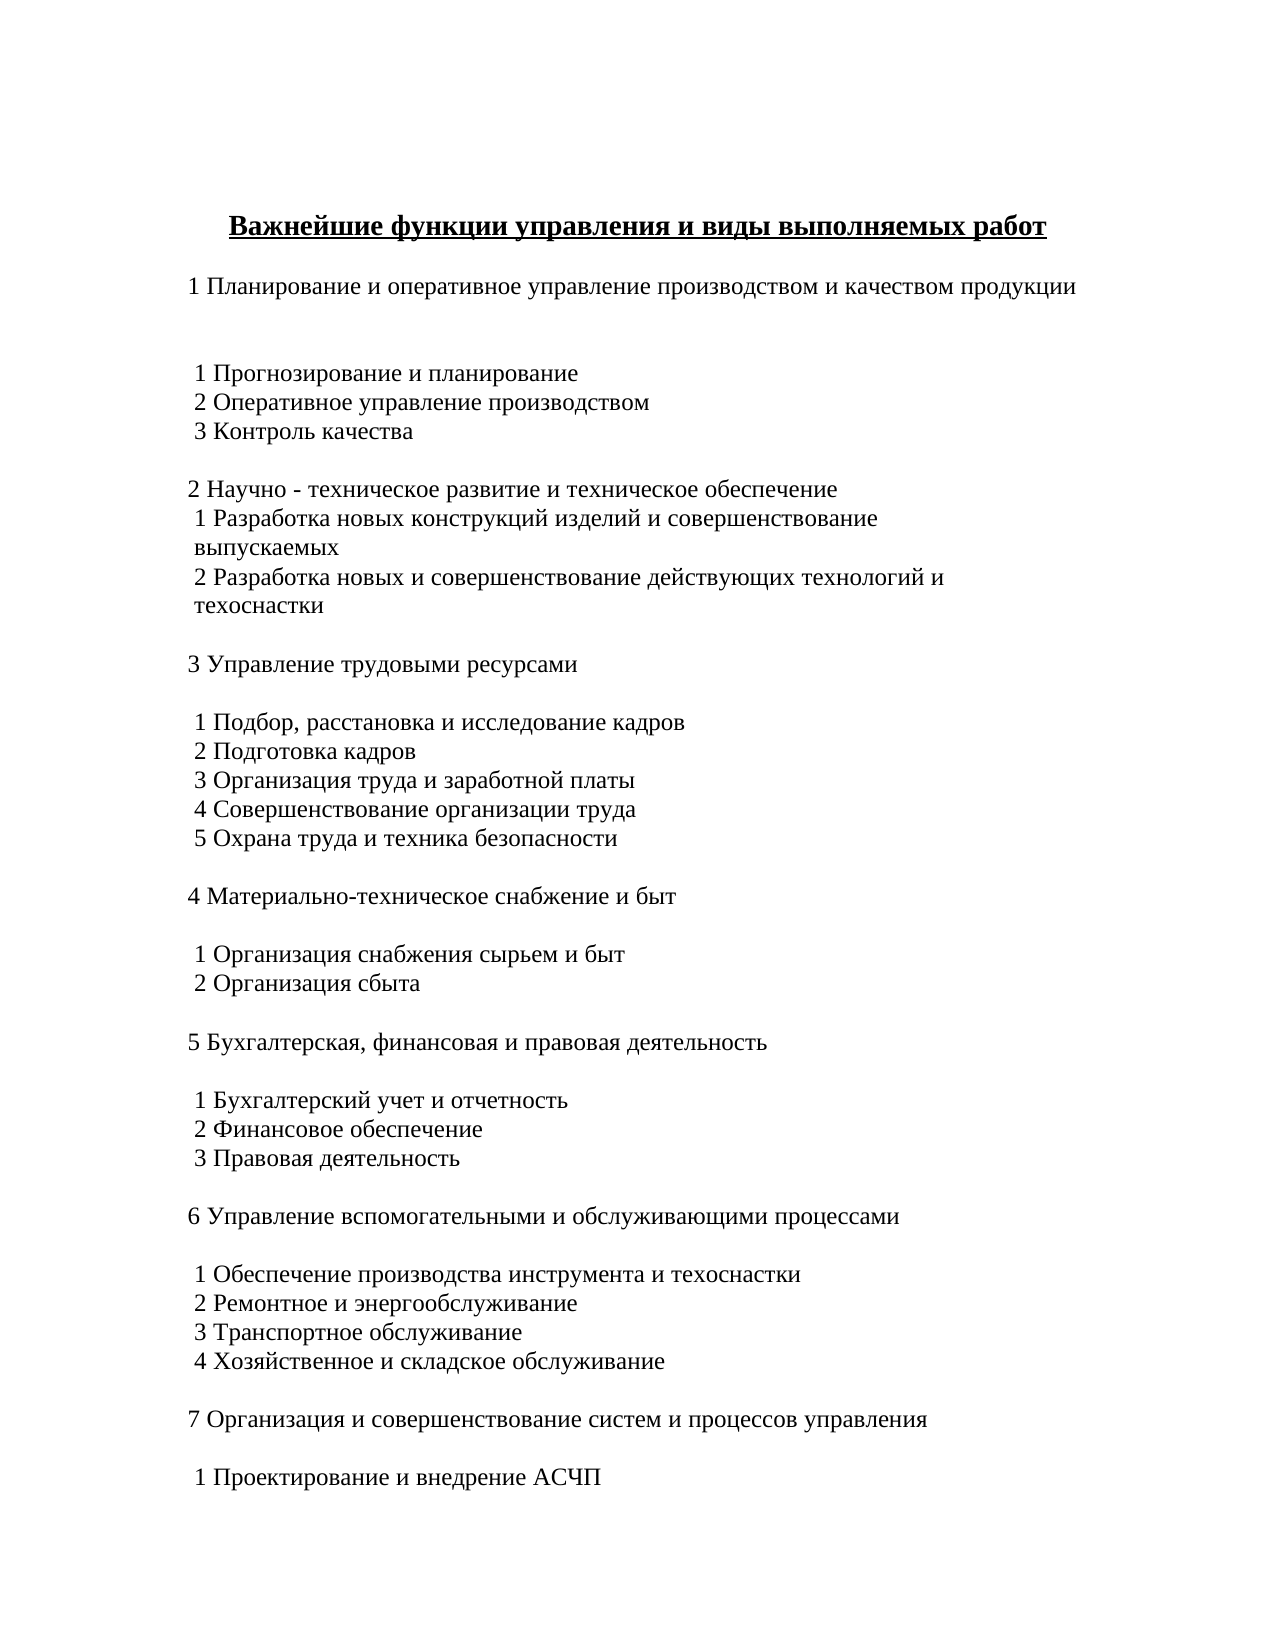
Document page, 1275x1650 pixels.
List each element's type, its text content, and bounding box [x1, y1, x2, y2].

text 1 Планирование и оперативное управление производством и качеством продукции [187, 271, 1087, 300]
text 1 Разработка новых конструкций изделий и совершенствование [187, 503, 1087, 532]
text 4 Материально-техническое снабжение и быт [187, 881, 1087, 910]
text 6 Управление вспомогательными и обслуживающими процессами [187, 1201, 1087, 1230]
text 2 Финансовое обеспечение [187, 1113, 1087, 1143]
text 5 Охрана труда и техника безопасности [187, 823, 1087, 852]
text 3 Контроль качества [187, 416, 1087, 445]
text 4 Совершенствование организации труда [187, 794, 1087, 823]
text 1 Организация снабжения сырьем и быт [187, 939, 1087, 968]
text техоснастки [187, 590, 1087, 619]
text 3 Организация труда и заработной платы [187, 765, 1087, 794]
text 7 Организация и совершенствование систем и процессов управления [187, 1404, 1087, 1433]
text 5 Бухгалтерская, финансовая и правовая деятельность [187, 1026, 1087, 1055]
subtitle Важнейшие функции управления и виды выполняемых работ [187, 208, 1087, 242]
text 3 Правовая деятельность [187, 1143, 1087, 1172]
text 2 Научно - техническое развитие и техническое обеспечение [187, 474, 1087, 503]
text 2 Ремонтное и энергообслуживание [187, 1288, 1087, 1317]
text 2 Подготовка кадров [187, 736, 1087, 765]
text 4 Хозяйственное и складское обслуживание [187, 1346, 1087, 1375]
text 3 Управление трудовыми ресурсами [187, 648, 1087, 678]
text выпускаемых [187, 532, 1087, 561]
text 1 Проектирование и внедрение АСЧП [187, 1462, 1087, 1491]
text 1 Прогнозирование и планирование [187, 358, 1087, 387]
text 1 Обеспечение производства инструмента и техоснастки [187, 1259, 1087, 1288]
text 2 Оперативное управление производством [187, 387, 1087, 416]
text 1 Бухгалтерский учет и отчетность [187, 1084, 1087, 1113]
text 3 Транспортное обслуживание [187, 1317, 1087, 1346]
text 2 Организация сбыта [187, 968, 1087, 997]
text 1 Подбор, расстановка и исследование кадров [187, 707, 1087, 736]
text 2 Разработка новых и совершенствование действующих технологий и [187, 561, 1087, 590]
